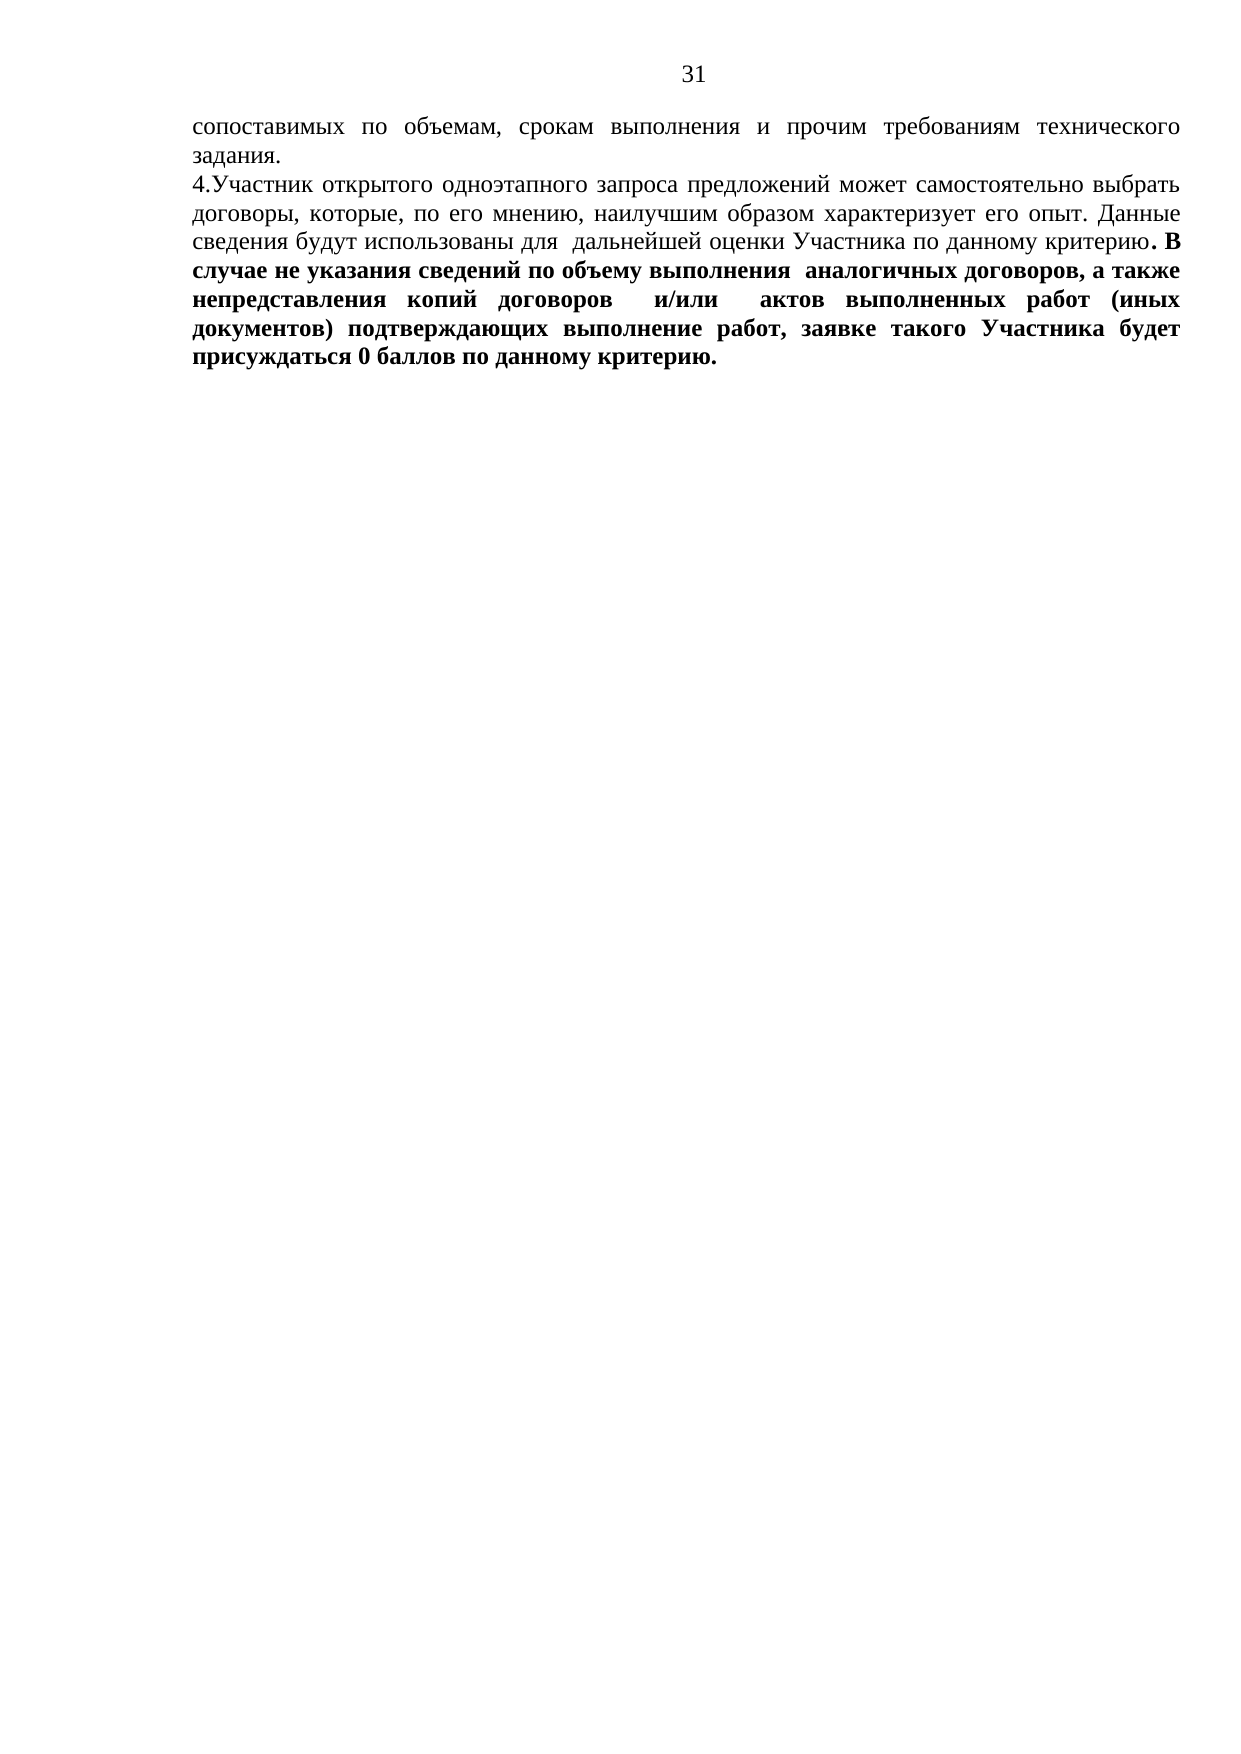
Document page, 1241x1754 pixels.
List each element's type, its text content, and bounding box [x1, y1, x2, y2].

text 4.Участник открытого одноэтапного запроса предложений может самостоятельно выбрать договоры, которые, по его мнению, наилучшим образом характеризует его опыт. Данные сведения будут использованы для дальнейшей оценки Участника по данному критерию. В случае не указания сведений по объему выполнения аналогичных договоров, а также непредставления копий договоров и/или актов выполненных работ (иных документов) подтверждающих выполнение работ, заявке такого Участника будет присуждаться 0 баллов по данному критерию. [192, 169, 1181, 370]
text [192, 111, 1181, 169]
